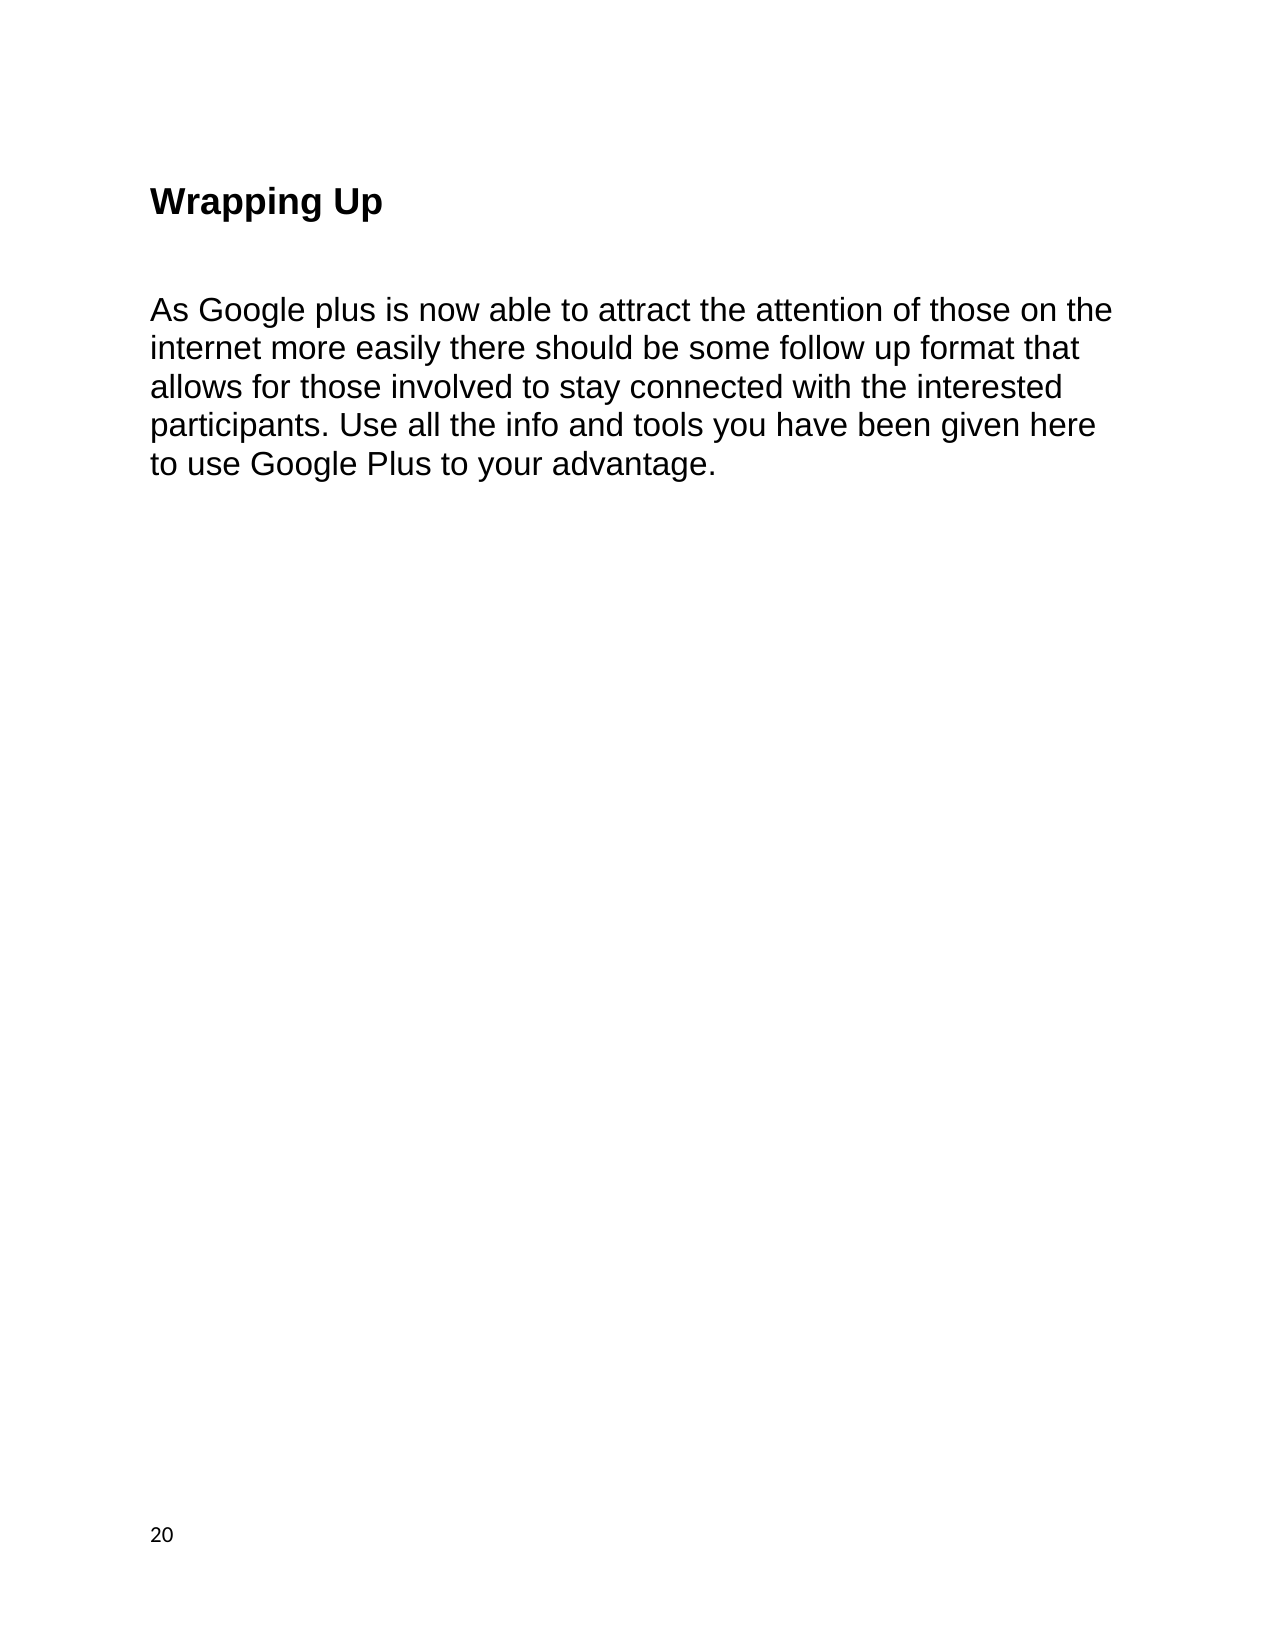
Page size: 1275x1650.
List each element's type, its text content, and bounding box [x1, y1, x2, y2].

subtitle Wrapping Up [150, 179, 1125, 222]
text As Google plus is now able to attract the attention of those on the internet more easily there should be some follow up format that allows for those involved to stay connected with the interested participants. Use all the info and tools you have been given here to use Google Plus to your advantage. [150, 290, 1125, 482]
